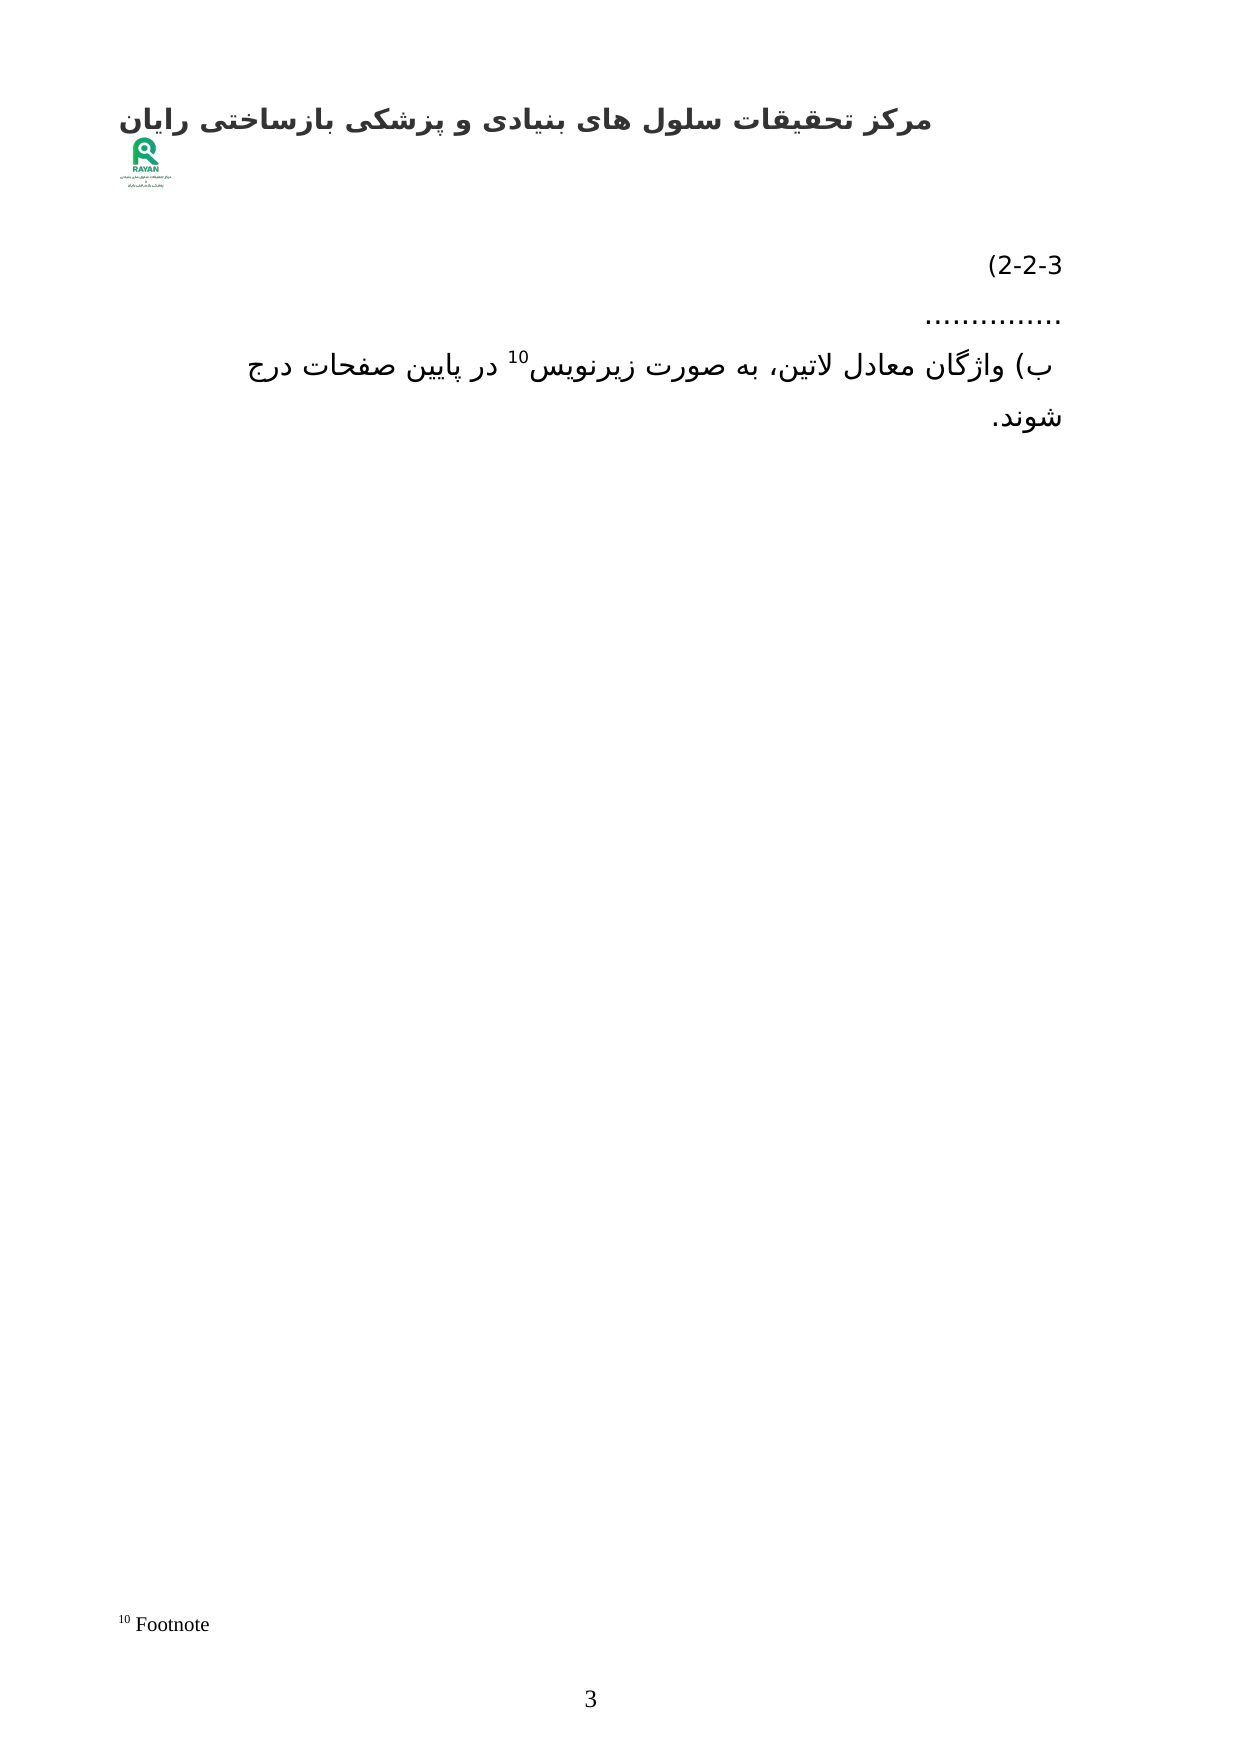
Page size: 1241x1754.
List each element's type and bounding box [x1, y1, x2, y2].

picture [118, 135, 175, 191]
